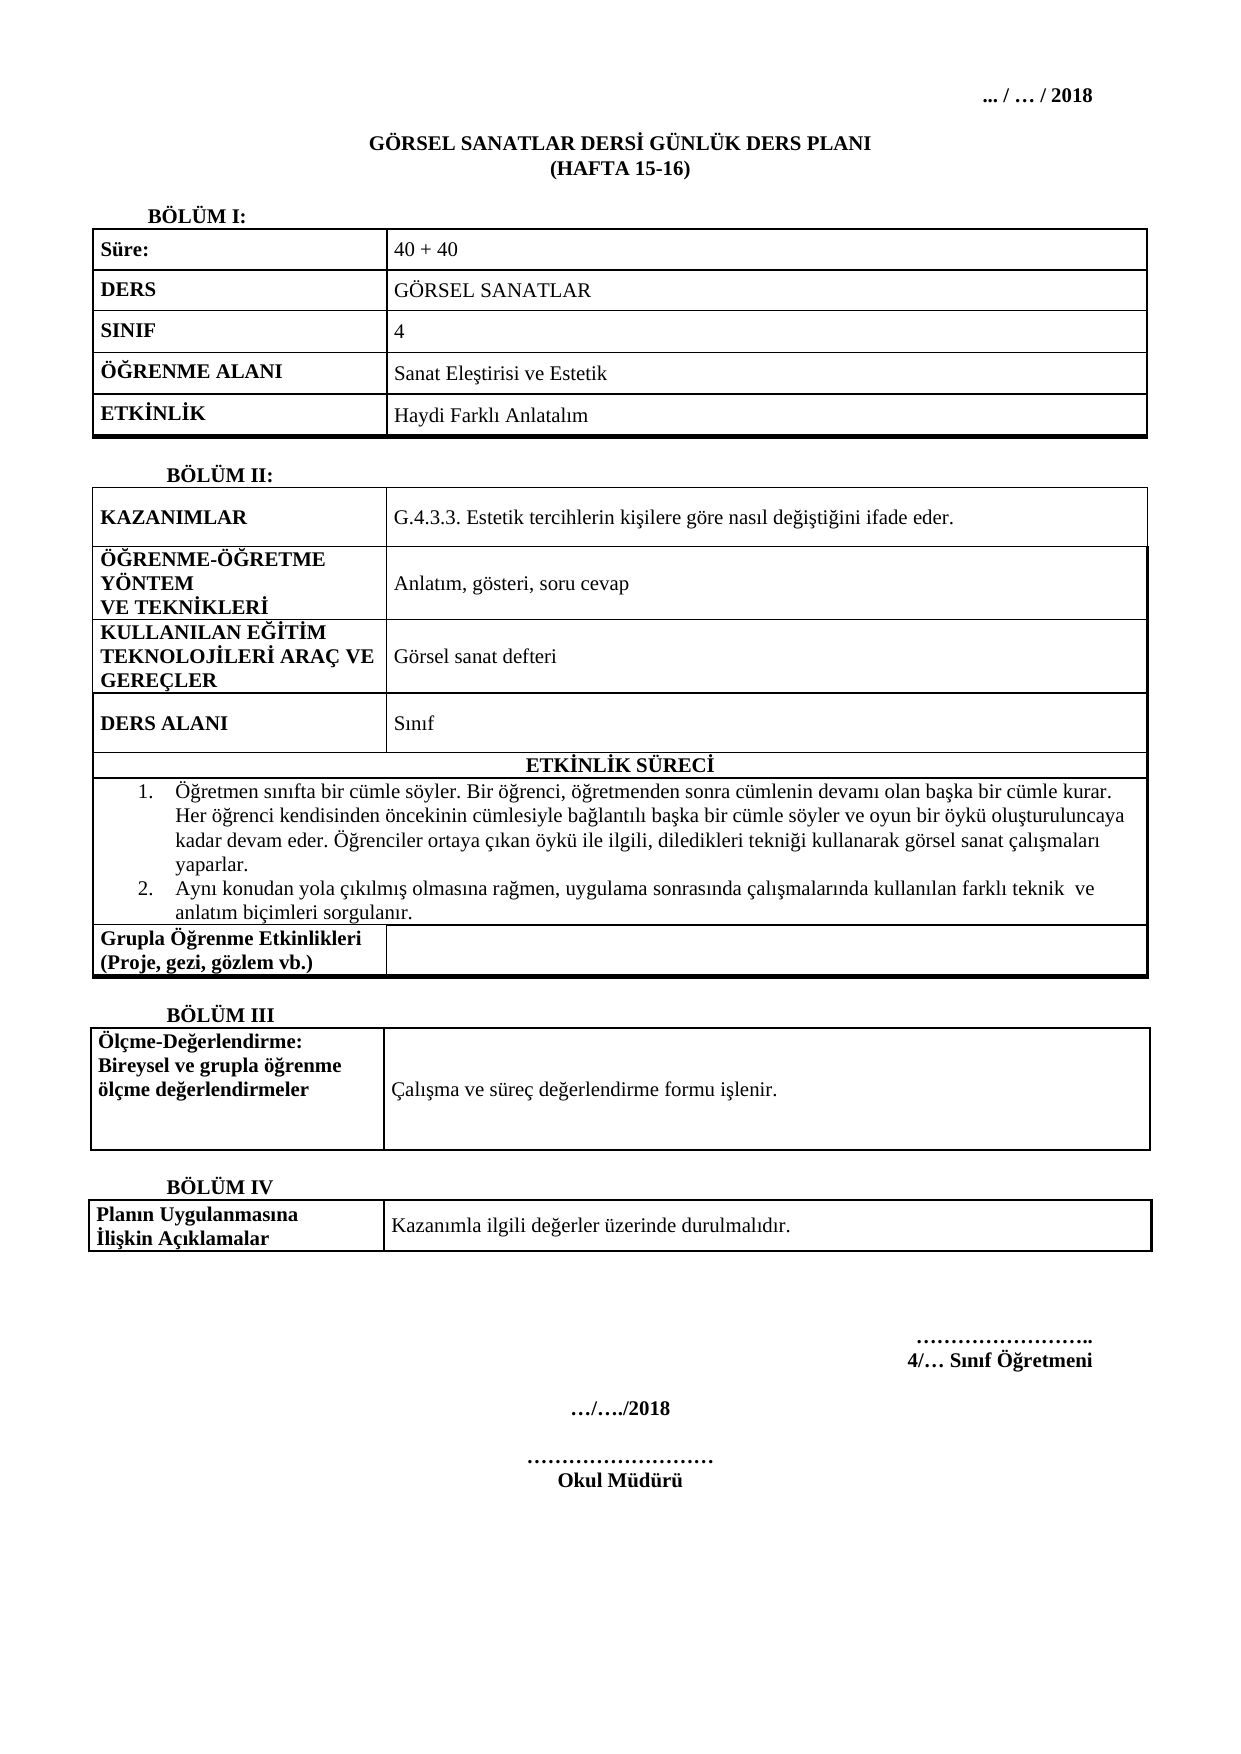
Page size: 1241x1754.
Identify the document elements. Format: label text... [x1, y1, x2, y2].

table_header Kazanımla ilgili değerler üzerinde durulmalıdır. [385, 1201, 1150, 1249]
text (HAFTA 15-16) [148, 155, 1093, 179]
table_cell SINIF [94, 311, 386, 352]
table_header Süre: [94, 230, 386, 269]
table_header 40 + 40 [388, 230, 1146, 269]
table_header Planın Uygulanmasına İlişkin Açıklamalar [90, 1201, 383, 1249]
table_cell [387, 926, 1146, 974]
table_cell KULLANILAN EĞİTİM TEKNOLOJİLERİ ARAÇ VE GEREÇLER [93, 620, 386, 692]
table_cell 4 [388, 311, 1146, 352]
table_cell Grupla Öğrenme Etkinlikleri (Proje, gezi, gözlem vb.) [94, 925, 386, 974]
table_cell Öğretmen sınıfta bir cümle söyler. Bir öğrenci, öğretmenden sonra cümlenin devamı olan başka bir cümle kurar. Her öğrenci kendisinden öncekinin cümlesiyle bağlantılı başka bir cümle söyler ve oyun bir öykü oluşturuluncaya kadar devam eder. Öğrenciler ortaya çıkan öykü ile ilgili, diledikleri tekniği kullanarak görsel sanat çalışmaları yaparlar. Aynı konudan yola çıkılmış olmasına rağmen, uygulama sonrasında çalışmalarında kullanılan farklı teknik ve anlatım biçimleri sorgulanır. [94, 779, 1146, 924]
text 4/… Sınıf Öğretmeni [148, 1348, 1093, 1372]
table_cell ÖĞRENME-ÖĞRETME YÖNTEM VE TEKNİKLERİ [93, 547, 386, 619]
text BÖLÜM I: [148, 203, 1093, 228]
table_cell Anlatım, gösteri, soru cevap [387, 547, 1146, 619]
table_cell Sınıf [387, 694, 1146, 752]
table_cell Sanat Eleştirisi ve Estetik [388, 353, 1146, 393]
text ……………………… [148, 1444, 1093, 1468]
text …/…./2018 [148, 1396, 1093, 1420]
table_cell Haydi Farklı Anlatalım [388, 395, 1146, 434]
subtitle BÖLÜM IV [148, 1175, 1093, 1199]
table_cell ETKİNLİK SÜRECİ [94, 753, 1146, 777]
table_header KAZANIMLAR [93, 488, 386, 546]
table_cell GÖRSEL SANATLAR [388, 271, 1146, 310]
table_cell ÖĞRENME ALANI [94, 353, 386, 393]
text GÖRSEL SANATLAR DERSİ GÜNLÜK DERS PLANI [148, 131, 1093, 155]
table_cell DERS [94, 271, 386, 310]
text …………………….. [148, 1324, 1093, 1348]
table_cell DERS ALANI [94, 694, 386, 752]
subtitle BÖLÜM III [148, 1003, 1093, 1027]
table_cell ETKİNLİK [94, 395, 386, 434]
text BÖLÜM II: [148, 463, 1093, 487]
table_header Çalışma ve süreç değerlendirme formu işlenir. [385, 1029, 1149, 1149]
text Okul Müdürü [148, 1468, 1093, 1492]
table_cell Görsel sanat defteri [387, 620, 1146, 692]
table_header G.4.3.3. Estetik tercihlerin kişilere göre nasıl değiştiğini ifade eder. [387, 488, 1147, 546]
table_header Ölçme-Değerlendirme: Bireysel ve grupla öğrenme ölçme değerlendirmeler [92, 1029, 383, 1149]
text ... / … / 2018 [148, 83, 1093, 107]
